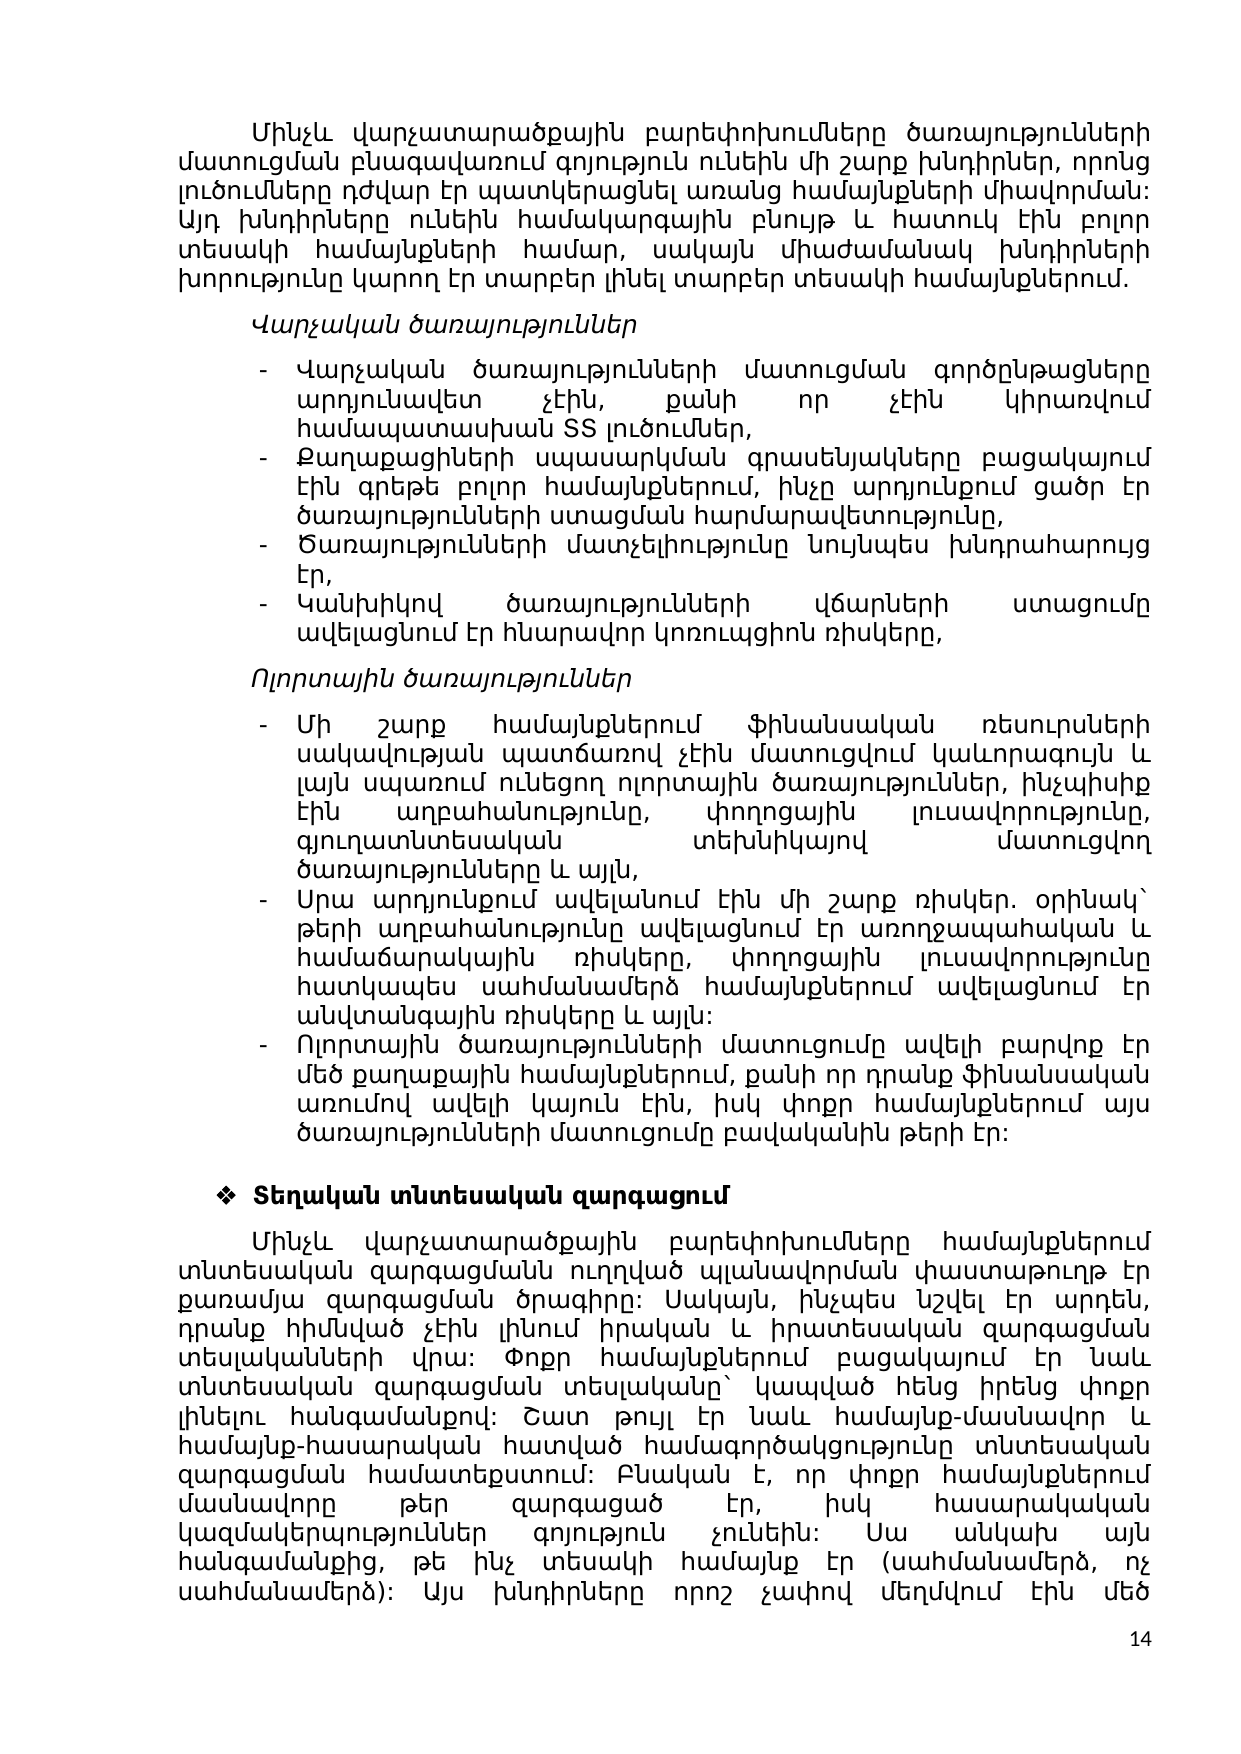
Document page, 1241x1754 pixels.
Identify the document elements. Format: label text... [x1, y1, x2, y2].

text Ոլորտային ծառայություններ [177, 664, 1152, 693]
text Վարչական ծառայություններ [177, 310, 1152, 339]
list Սրա արդյունքում ավելանում էին մի շարք ռիսկեր. օրինակ` թերի աղբահանությունը ավելացնում էր առողջապահական և համաճարակային ռիսկերը, փողոցային լուսավորությունը հատկապես սահմանամերձ համայնքներում ավելացնում էր անվտանգային ռիսկերը և այլն: [259, 885, 1152, 1031]
list Ծառայությունների մատչելիությունը նույնպես խնդրահարույց էր, [259, 531, 1152, 589]
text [177, 1227, 1152, 1606]
list Քաղաքացիների սպասարկման գրասենյակները բացակայում էին գրեթե բոլոր համայնքներում, ինչը արդյունքում ցածր էր ծառայությունների ստացման հարմարավետությունը, [259, 443, 1152, 531]
list Ոլորտային ծառայությունների մատուցումը ավելի բարվոք էր մեծ քաղաքային համայնքներում, քանի որ դրանք ֆինանսական առումով ավելի կայուն էին, իսկ փոքր համայնքներում այս ծառայությունների մատուցումը բավականին թերի էր: [259, 1031, 1152, 1147]
list Տեղական տնտեսական զարգացում [215, 1181, 1152, 1210]
text Մինչև վարչատարածքային բարեփոխումները ծառայությունների մատուցման բնագավառում գոյություն ունեին մի շարք խնդիրներ, որոնց լուծումները դժվար էր պատկերացնել առանց համայնքների միավորման: Այդ խնդիրները ունեին համակարգային բնույթ և հատուկ էին բոլոր տեսակի համայնքների համար, սակայն միաժամանակ խնդիրների խորությունը կարող էր տարբեր լինել տարբեր տեսակի համայնքներում. [177, 118, 1152, 293]
list Մի շարք համայնքներում ֆինանսական ռեսուրսների սակավության պատճառով չէին մատուցվում կաևորագույն և լայն սպառում ունեցող ոլորտային ծառայություններ, ինչպիսիք էին աղբահանությունը, փողոցային լուսավորությունը, գյուղատնտեսական տեխնիկայով մատուցվող ծառայությունները և այլն, [259, 710, 1152, 885]
list Կանխիկով ծառայությունների վճարների ստացումը ավելացնում էր հնարավոր կոռուպցիոն ռիսկերը, [259, 589, 1152, 647]
list Վարչական ծառայությունների մատուցման գործընթացները արդյունավետ չէին, քանի որ չէին կիրառվում համապատասխան ՏՏ լուծումներ, [259, 356, 1152, 443]
